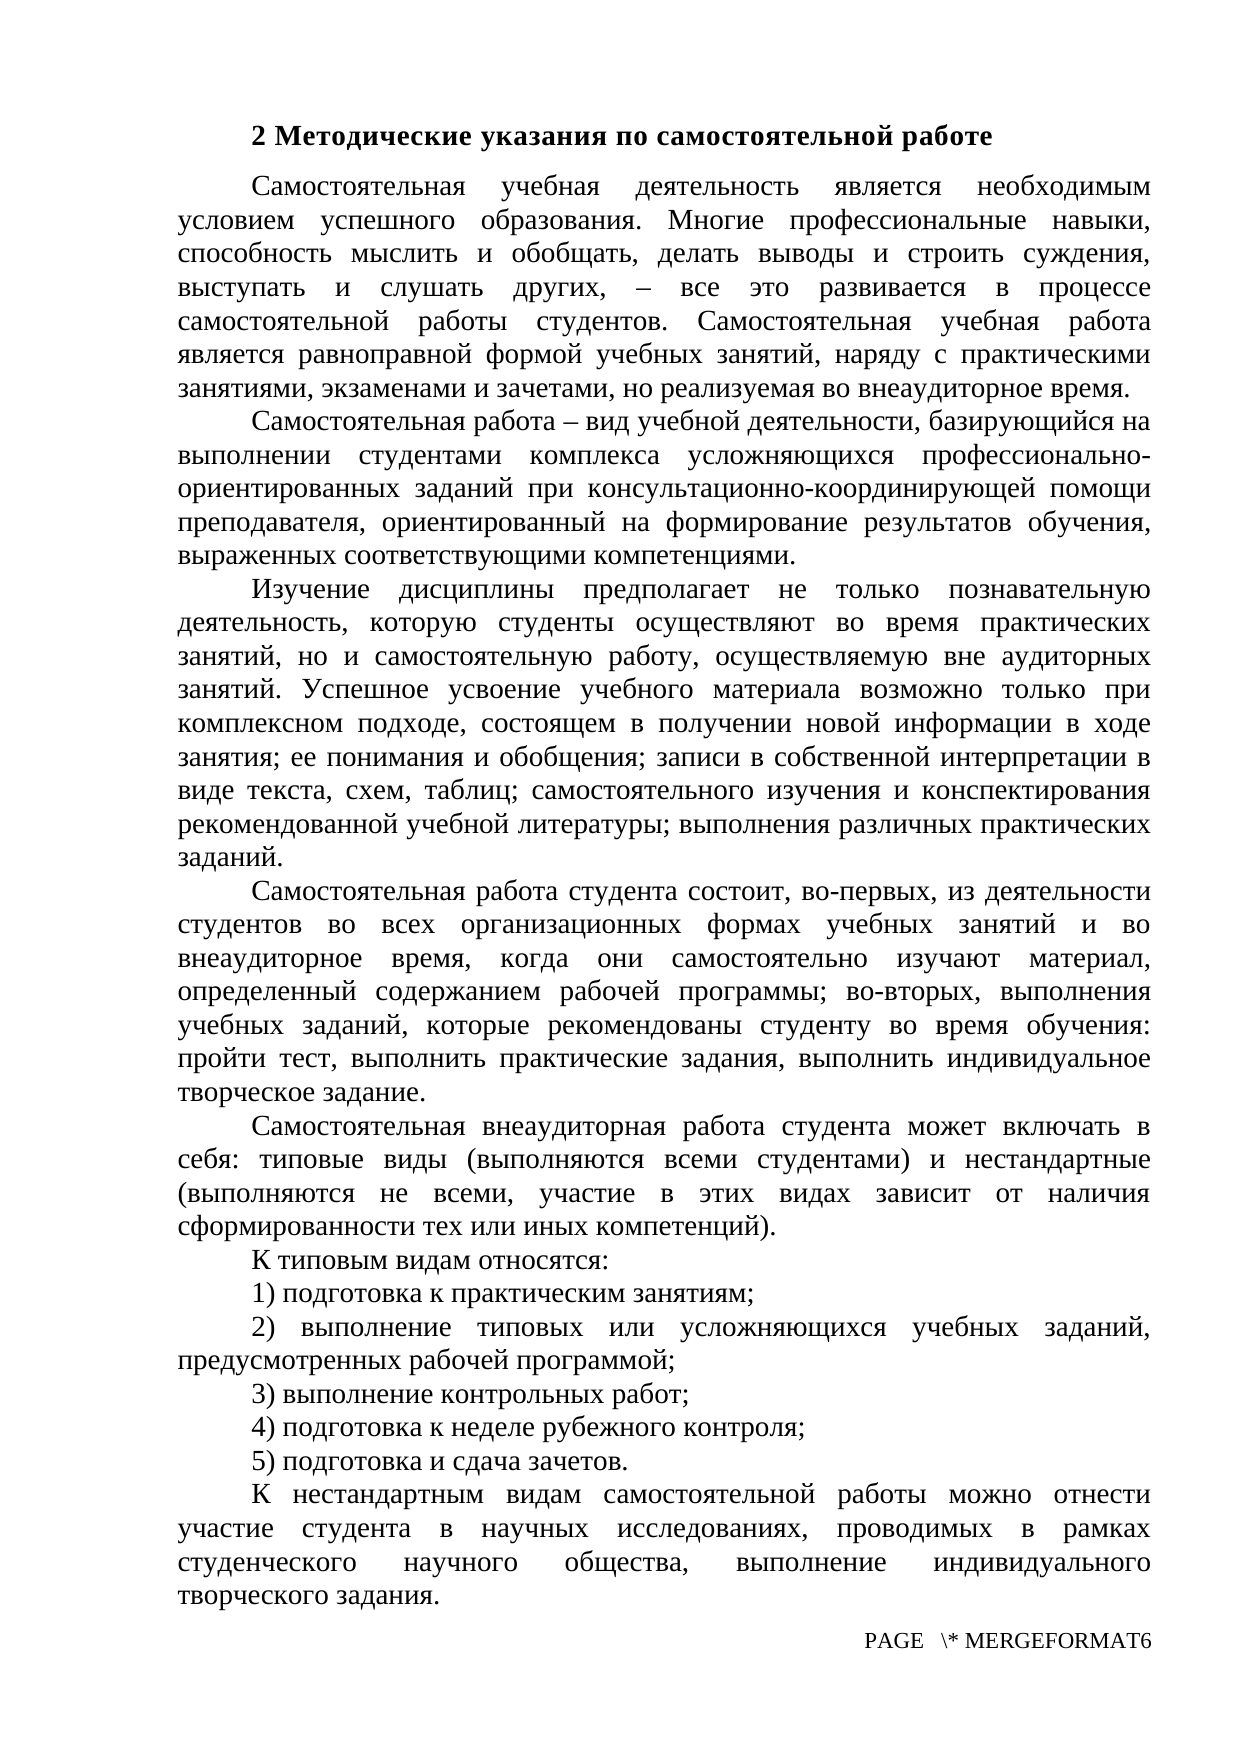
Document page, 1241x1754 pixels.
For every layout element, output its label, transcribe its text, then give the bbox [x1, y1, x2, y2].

text 3) выполнение контрольных работ; [177, 1376, 1152, 1409]
text Самостоятельная учебная деятельность является необходимым условием успешного образования. Многие профессиональные навыки, способность мыслить и обобщать, делать выводы и строить суждения, выступать и слушать других, – все это развивается в процессе самостоятельной работы студентов. Самостоятельная учебная работа является равноправной формой учебных занятий, наряду с практическими занятиями, экзаменами и зачетами, но реализуемая во внеаудиторное время. [177, 168, 1152, 403]
text Изучение дисциплины предполагает не только познавательную деятельность, которую студенты осуществляют во время практических занятий, но и самостоятельную работу, осуществляемую вне аудиторных занятий. Успешное усвоение учебного материала возможно только при комплексном подходе, состоящем в получении новой информации в ходе занятия; ее понимания и обобщения; записи в собственной интерпретации в виде текста, схем, таблиц; самостоятельного изучения и конспектирования рекомендованной учебной литературы; выполнения различных практических заданий. [177, 571, 1152, 873]
text К нестандартным видам самостоятельной работы можно отнести участие студента в научных исследованиях, проводимых в рамках студенческого научного общества, выполнение индивидуального творческого задания. [177, 1477, 1152, 1611]
text 1) подготовка к практическим занятиям; [177, 1275, 1152, 1309]
text 4) подготовка к неделе рубежного контроля; [177, 1409, 1152, 1443]
text Самостоятельная внеаудиторная работа студента может включать в себя: типовые виды (выполняются всеми студентами) и нестандартные (выполняются не всеми, участие в этих видах зависит от наличия сформированности тех или иных компетенций). [177, 1108, 1152, 1242]
text Самостоятельная работа студента состоит, во-первых, из деятельности студентов во всех организационных формах учебных занятий и во внеаудиторное время, когда они самостоятельно изучают материал, определенный содержанием рабочей программы; во-вторых, выполнения учебных заданий, которые рекомендованы студенту во время обучения: пройти тест, выполнить практические задания, выполнить индивидуальное творческое задание. [177, 873, 1152, 1108]
text 2) выполнение типовых или усложняющихся учебных заданий, предусмотренных рабочей программой; [177, 1309, 1152, 1376]
text 5) подготовка и сдача зачетов. [177, 1443, 1152, 1477]
text Самостоятельная работа – вид учебной деятельности, базирующийся на выполнении студентами комплекса усложняющихся профессионально-ориентированных заданий при консультационно-координирующей помощи преподавателя, ориентированный на формирование результатов обучения, выраженных соответствующими компетенциями. [177, 403, 1152, 571]
text К типовым видам относятся: [177, 1242, 1152, 1275]
subtitle 2 Методические указания по самостоятельной работе [177, 118, 1152, 152]
